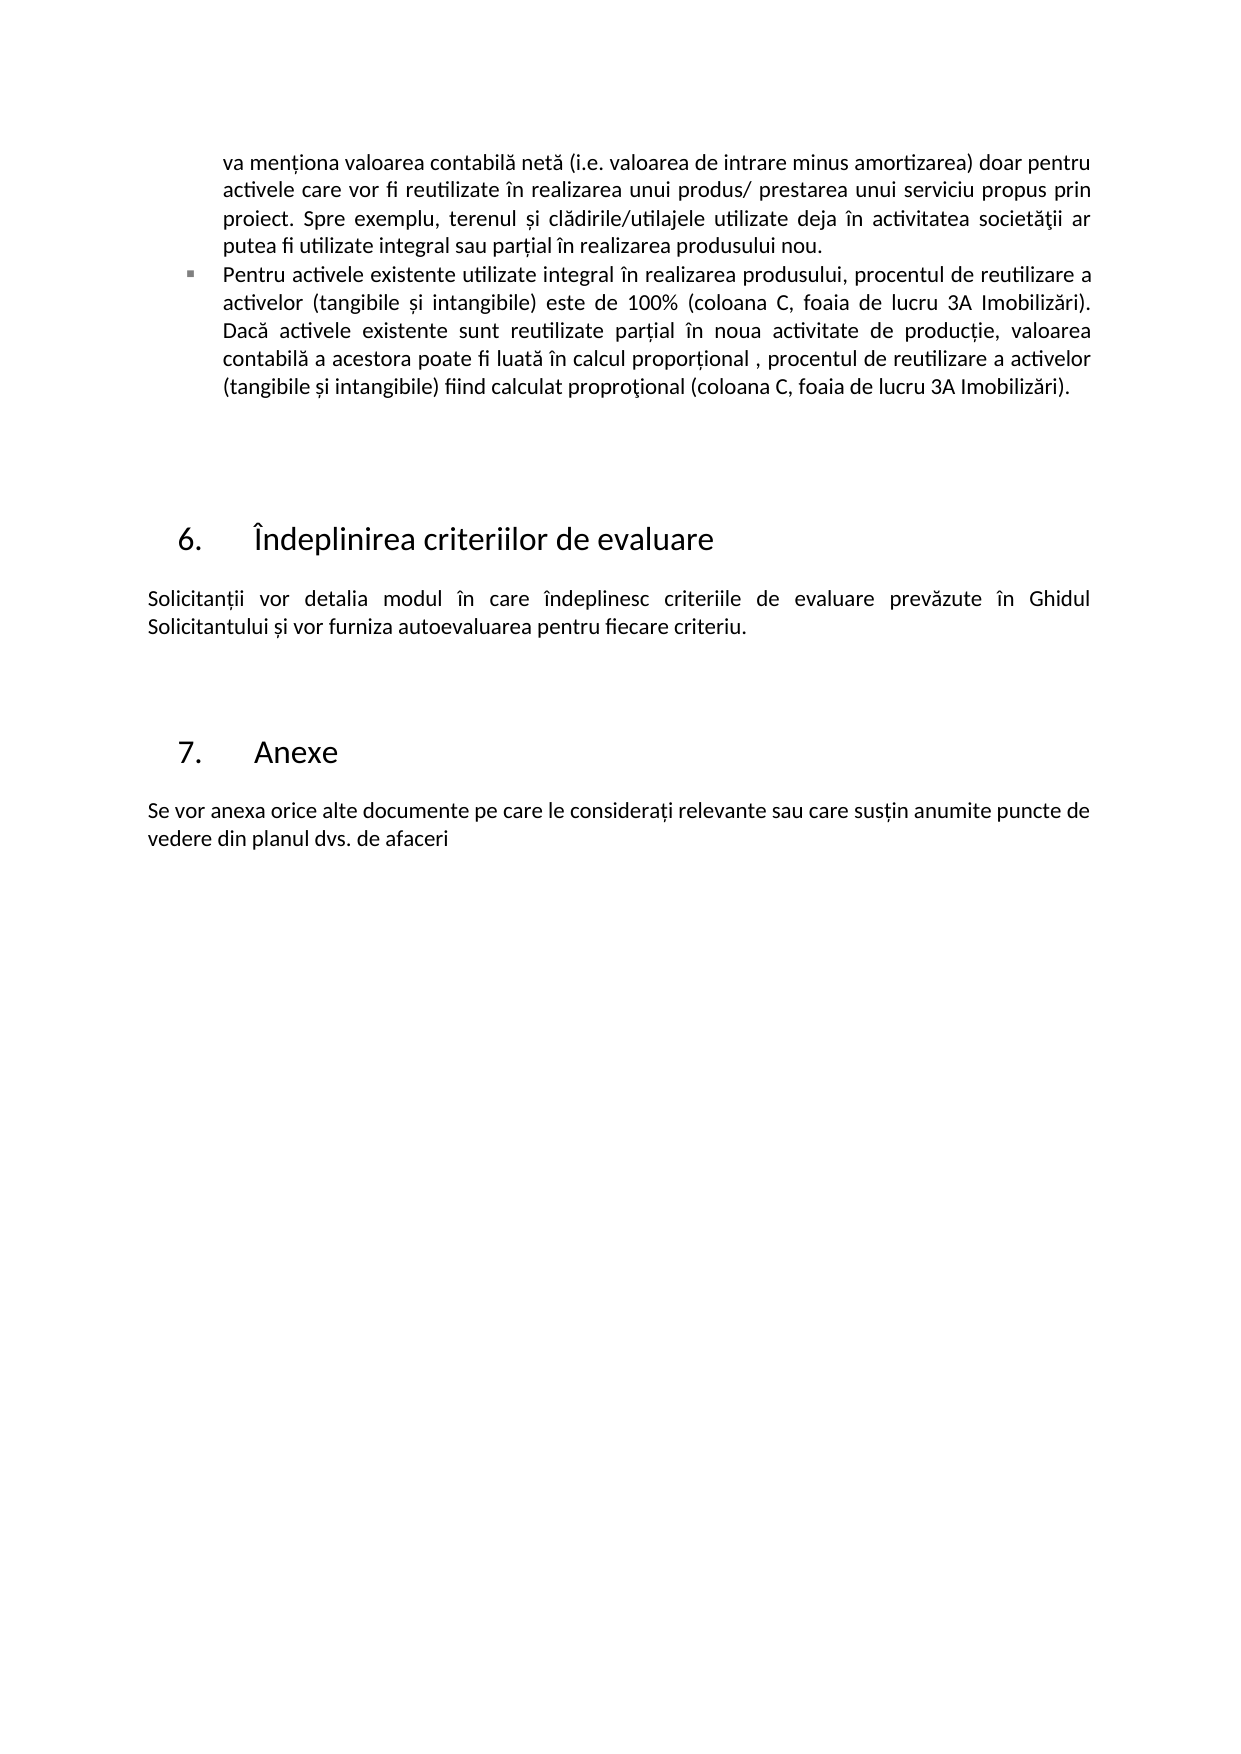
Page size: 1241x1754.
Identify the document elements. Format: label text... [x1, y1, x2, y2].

text Se vor anexa orice alte documente pe care le considerați relevante sau care susțin anumite puncte de vedere din planul dvs. de afaceri [148, 796, 1093, 852]
list Pentru activele existente utilizate integral în realizarea produsului, procentul de reutilizare a activelor (tangibile și intangibile) este de 100% (coloana C, foaia de lucru 3A Imobilizări). Dacă activele existente sunt reutilizate parțial în noua activitate de producție, valoarea contabilă a acestora poate fi luată în calcul proporțional , procentul de reutilizare a activelor (tangibile și intangibile) fiind calculat proproţional (coloana C, foaia de lucru 3A Imobilizări). [185, 260, 1093, 400]
text Solicitanții vor detalia modul în care îndeplinesc criteriile de evaluare prevăzute în Ghidul Solicitantului și vor furniza autoevaluarea pentru fiecare criteriu. [148, 584, 1093, 640]
subtitle Îndeplinirea criteriilor de evaluare [177, 518, 1093, 559]
subtitle Anexe [177, 731, 1093, 771]
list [185, 148, 1093, 260]
